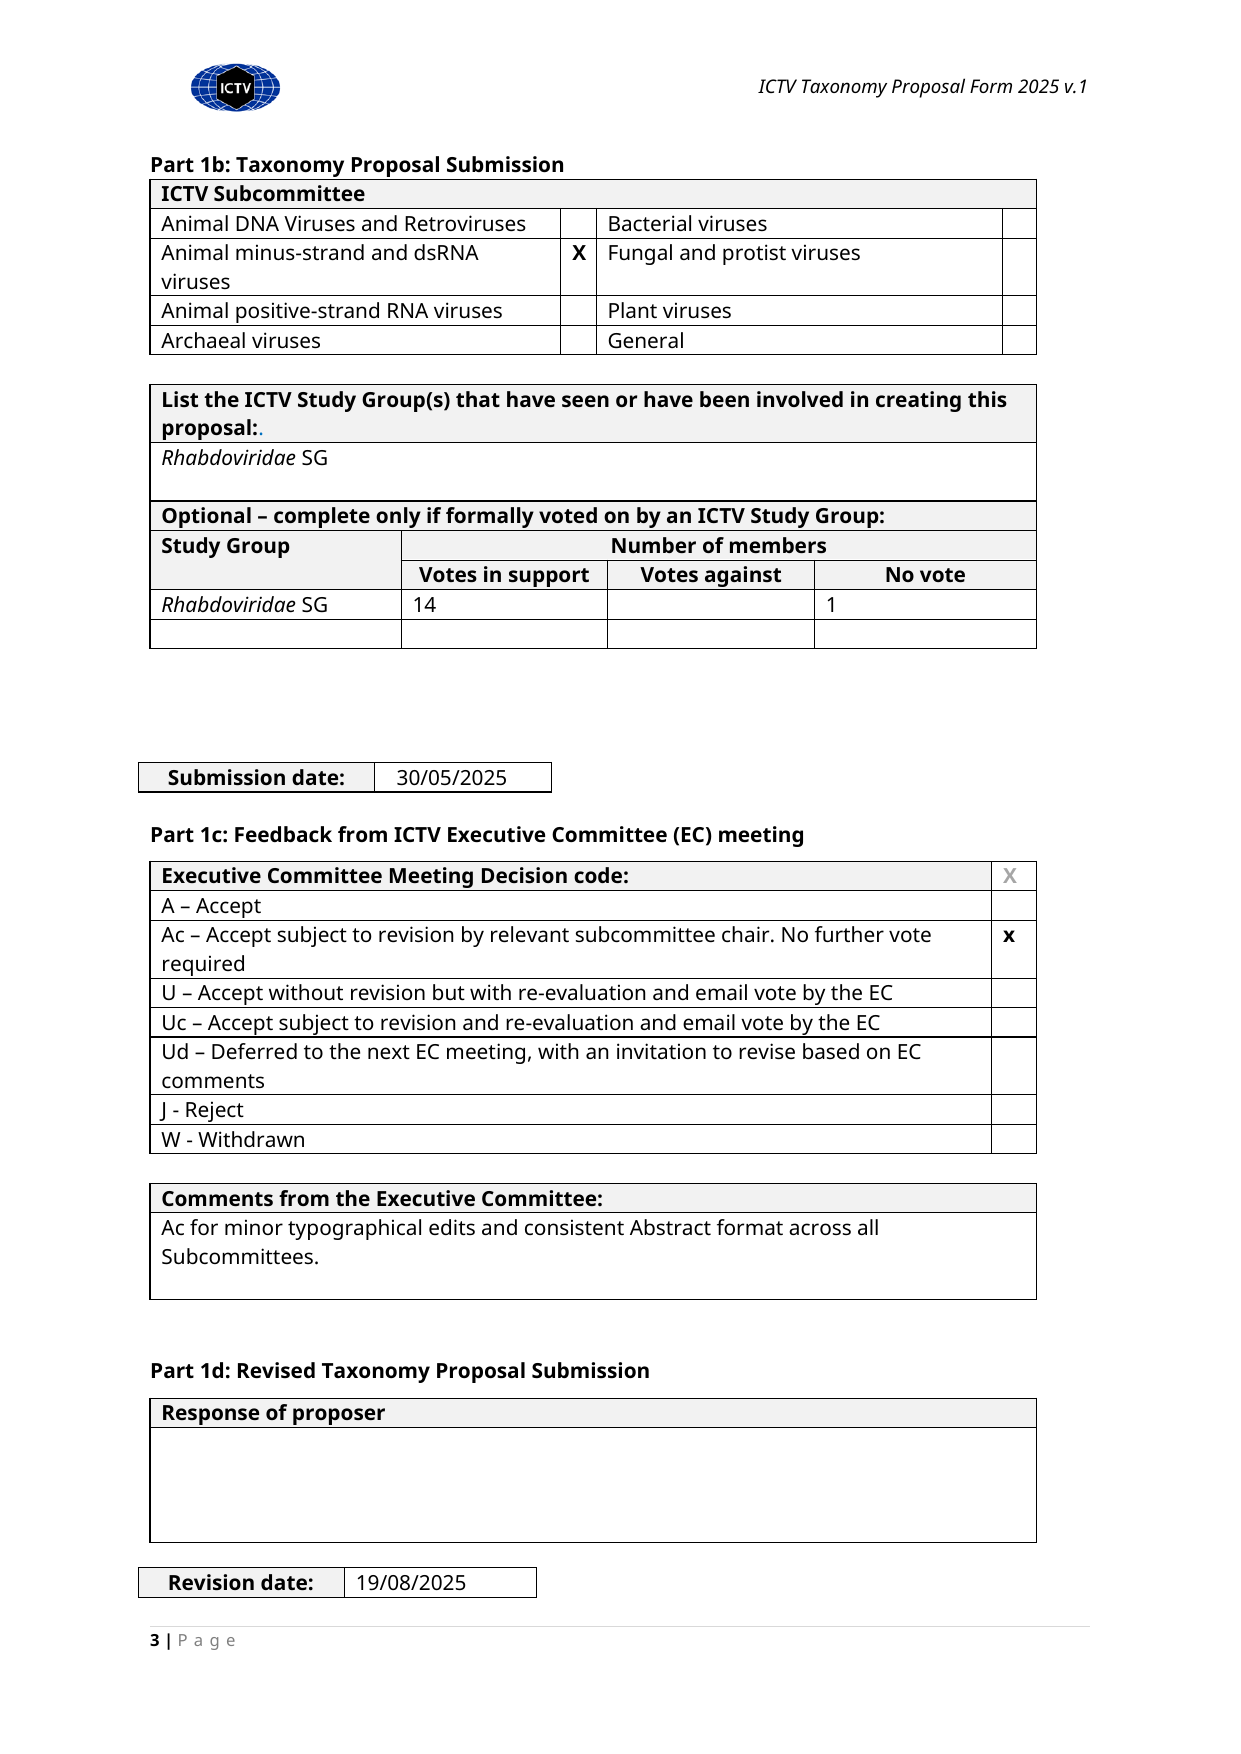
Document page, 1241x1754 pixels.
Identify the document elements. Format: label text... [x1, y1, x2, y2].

table_cell Archaeal viruses [151, 326, 560, 354]
table_cell Animal DNA Viruses and Retroviruses [151, 209, 560, 237]
table_cell [151, 620, 401, 648]
table_cell [608, 620, 814, 648]
table_cell [151, 1428, 1036, 1542]
table_cell [402, 620, 607, 648]
table_cell Bacterial viruses [597, 209, 1002, 237]
table_header 30/05/2025 [375, 763, 551, 791]
table_cell Study Group [151, 531, 401, 589]
table_cell Votes in support [402, 561, 607, 589]
table_cell Animal positive-strand RNA viruses [151, 296, 560, 325]
text Part 1b: Taxonomy Proposal Submission [150, 150, 1090, 178]
table_cell [992, 891, 1036, 919]
table_cell Uc – Accept subject to revision and re-evaluation and email vote by the EC [151, 1008, 991, 1036]
table_cell Rhabdoviridae SG [151, 443, 1036, 499]
table_cell Rhabdoviridae SG [151, 590, 401, 618]
table_cell Votes against [608, 561, 814, 589]
table_cell [561, 326, 596, 354]
table_cell [815, 620, 1036, 648]
table_cell [561, 296, 596, 325]
table_header Optional – complete only if formally voted on by an ICTV Study Group: [151, 502, 1036, 530]
table_header Executive Committee Meeting Decision code: [151, 862, 991, 890]
table_header Response of proposer [151, 1399, 1036, 1427]
picture [190, 56, 282, 113]
table_cell Ud – Deferred to the next EC meeting, with an invitation to revise based on EC comments [151, 1038, 991, 1094]
table_cell [1003, 326, 1036, 354]
table_cell General [597, 326, 1002, 354]
table_header List the ICTV Study Group(s) that have seen or have been involved in creating this proposal:. [151, 385, 1036, 442]
table_cell [992, 1038, 1036, 1094]
table_cell [1003, 239, 1036, 295]
table_header ICTV Subcommittee [151, 180, 1036, 208]
table_cell No vote [815, 561, 1036, 589]
table_cell [561, 209, 596, 237]
table_cell Number of members [402, 531, 1036, 559]
table_cell Plant viruses [597, 296, 1002, 325]
table_cell [992, 1008, 1036, 1036]
table_header Revision date: [139, 1568, 344, 1597]
table_cell 14 [402, 590, 607, 618]
table_cell Fungal and protist viruses [597, 239, 1002, 295]
table_cell Ac – Accept subject to revision by relevant subcommittee chair. No further vote required [151, 921, 991, 977]
table_cell [1003, 209, 1036, 237]
table_cell X [561, 239, 596, 295]
table_cell x [992, 921, 1036, 977]
table_cell [992, 1095, 1036, 1124]
table_cell [1003, 296, 1036, 325]
table_header 19/08/2025 [345, 1568, 536, 1597]
table_cell [992, 1125, 1036, 1153]
table_cell 1 [815, 590, 1036, 618]
table_cell [608, 590, 814, 618]
table_cell A – Accept [151, 891, 991, 919]
table_cell Animal minus-strand and dsRNA viruses [151, 239, 560, 295]
table_cell U – Accept without revision but with re-evaluation and email vote by the EC [151, 979, 991, 1007]
table_header X [992, 862, 1036, 890]
table_header Comments from the Executive Committee: [151, 1184, 1036, 1212]
text Part 1d: Revised Taxonomy Proposal Submission [150, 1357, 1090, 1385]
table_cell W - Withdrawn [151, 1125, 991, 1153]
text Part 1c: Feedback from ICTV Executive Committee (EC) meeting [150, 820, 1004, 848]
table_cell J - Reject [151, 1095, 991, 1124]
table_header Submission date: [139, 763, 374, 791]
table_cell Ac for minor typographical edits and consistent Abstract format across all Subcommittees. [151, 1213, 1036, 1299]
table_cell [992, 979, 1036, 1007]
